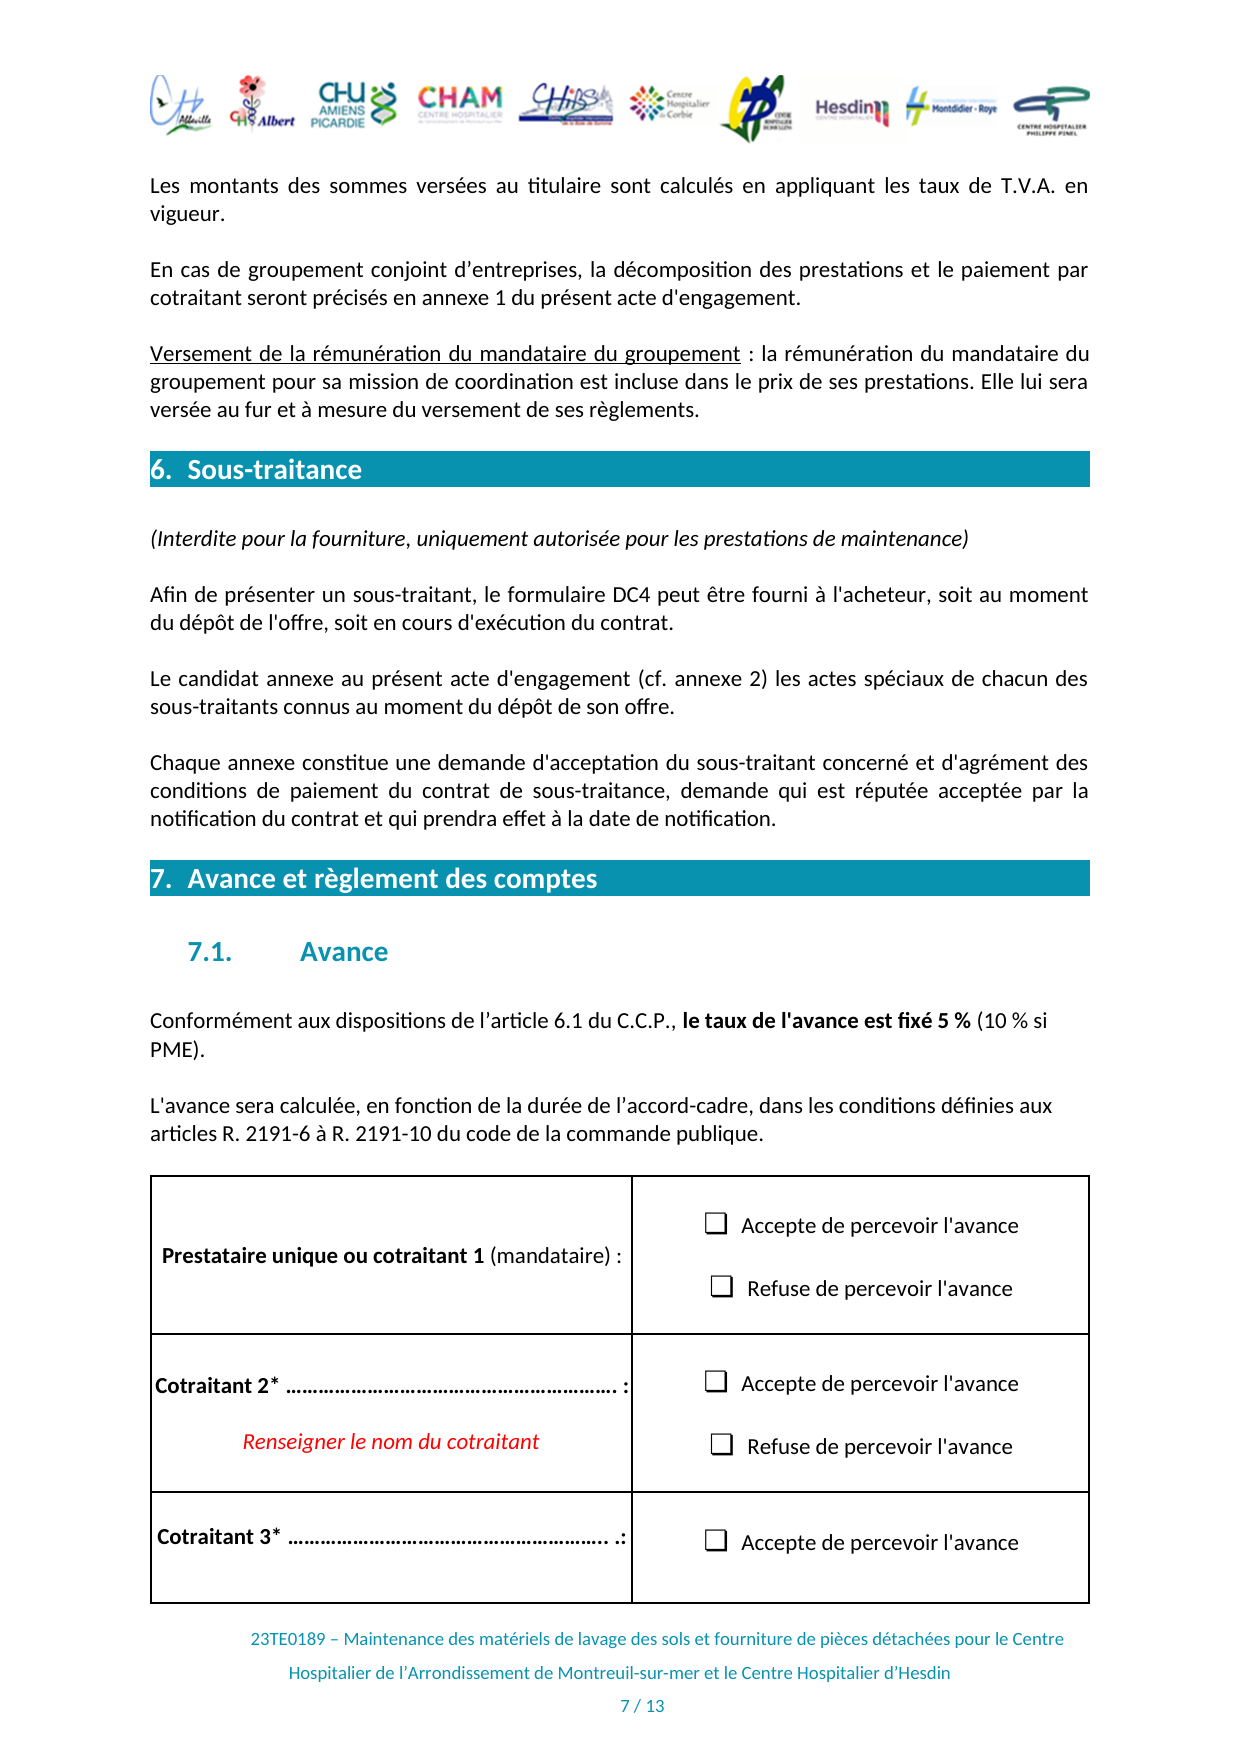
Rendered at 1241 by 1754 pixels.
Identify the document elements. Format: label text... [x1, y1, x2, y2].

text En cas de groupement conjoint d’entreprises, la décomposition des prestations et le paiement par cotraitant seront précisés en annexe 1 du présent acte d'engagement. [150, 255, 1090, 311]
table_cell ❏ Accepte de percevoir l'avance ❏ Refuse de percevoir l'avance [633, 1335, 1088, 1491]
text Le candidat annexe au présent acte d'engagement (cf. annexe 2) les actes spéciaux de chacun des sous-traitants connus au moment du dépôt de son offre. [150, 664, 1090, 720]
table_header Prestataire unique ou cotraitant 1 (mandataire) : [152, 1177, 631, 1333]
text (Interdite pour la fourniture, uniquement autorisée pour les prestations de maintenance) [150, 524, 1090, 552]
text L'avance sera calculée, en fonction de la durée de l’accord-cadre, dans les conditions définies aux articles R. 2191-6 à R. 2191-10 du code de la commande publique. [150, 1091, 1090, 1147]
text Chaque annexe constitue une demande d'acceptation du sous-traitant concerné et d'agrément des conditions de paiement du contrat de sous-traitance, demande qui est réputée acceptée par la notification du contrat et qui prendra effet à la date de notification. [150, 748, 1090, 832]
table_cell Cotraitant 2* ……………………………………………………. : Renseigner le nom du cotraitant [152, 1335, 631, 1491]
table_cell ❏ Accepte de percevoir l'avance ❏ Refuse de percevoir l'avance [633, 1493, 1088, 1602]
table_header ❏ Accepte de percevoir l'avance ❏ Refuse de percevoir l'avance [633, 1177, 1088, 1333]
table_cell Cotraitant 3* ………………………………………………….. .: Renseigner le nom du cotraitant [152, 1493, 631, 1602]
text Conformément aux dispositions de l’article 6.1 du C.C.P., le taux de l'avance est fixé 5 % (10 % si PME). [150, 1007, 1090, 1063]
subtitle Avance [187, 933, 1090, 969]
picture [150, 75, 1091, 150]
text Afin de présenter un sous-traitant, le formulaire DC4 peut être fourni à l'acheteur, soit au moment du dépôt de l'offre, soit en cours d'exécution du contrat. [150, 580, 1090, 636]
text Les montants des sommes versées au titulaire sont calculés en appliquant les taux de T.V.A. en vigueur. [150, 171, 1090, 227]
text Versement de la rémunération du mandataire du groupement : la rémunération du mandataire du groupement pour sa mission de coordination est incluse dans le prix de ses prestations. Elle lui sera versée au fur et à mesure du versement de ses règlements. [150, 339, 1090, 423]
subtitle Sous-traitance [150, 451, 1090, 487]
subtitle Avance et règlement des comptes [150, 860, 1090, 896]
